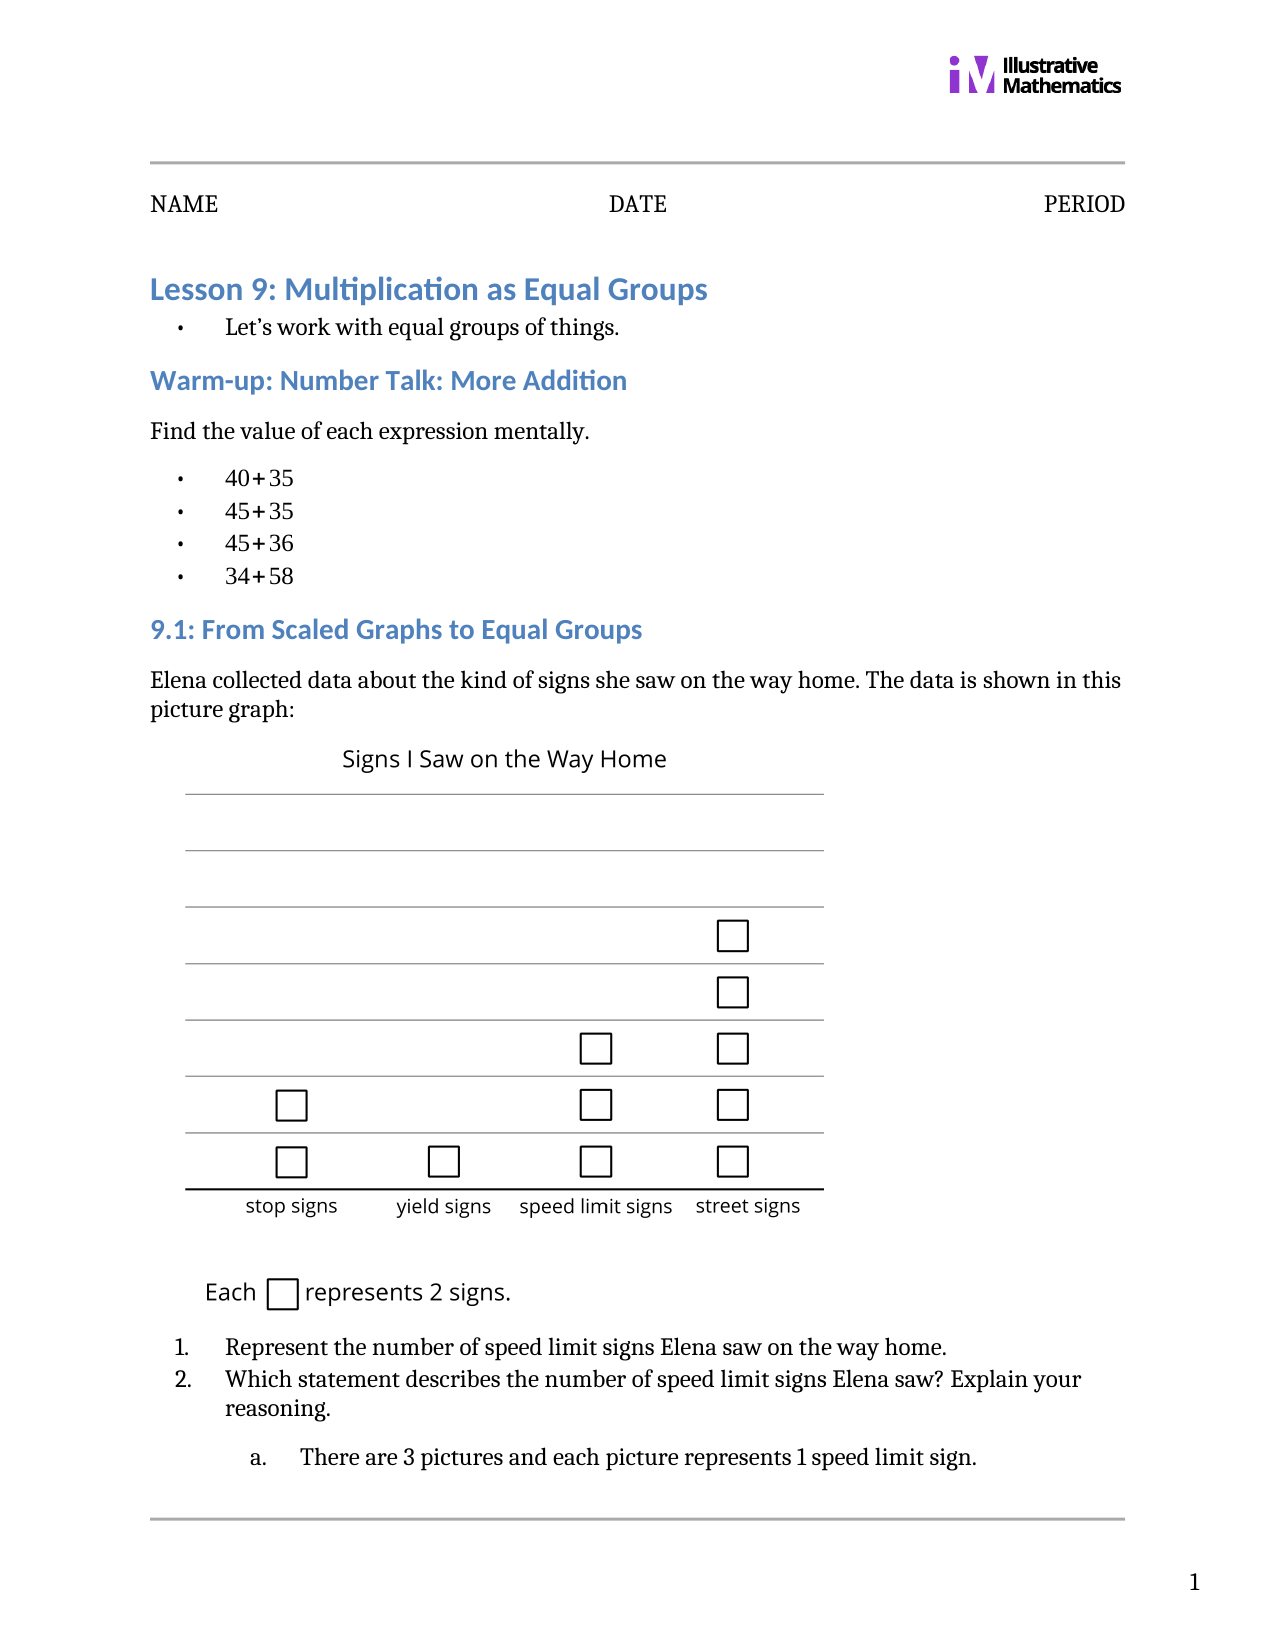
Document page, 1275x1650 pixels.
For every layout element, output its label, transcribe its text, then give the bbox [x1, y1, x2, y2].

subtitle 9.1: From Scaled Graphs to Equal Groups [150, 611, 1125, 647]
list Represent the number of speed limit signs Elena saw on the way home. [175, 1332, 1125, 1361]
list There are 3 pictures and each picture represents 1 speed limit sign. [250, 1443, 1125, 1472]
subtitle Lesson 9: Multiplication as Equal Groups [150, 268, 1125, 309]
text Elena collected data about the kind of signs she saw on the way home. The data is shown in this picture graph: [150, 666, 1125, 723]
picture [168, 742, 825, 1314]
text Find the value of each expression mentally. [150, 417, 1125, 446]
list Which statement describes the number of speed limit signs Elena saw? Explain your reasoning. [175, 1365, 1125, 1422]
subtitle Warm-up: Number Talk: More Addition [150, 362, 1125, 398]
list Let’s work with equal groups of things. [175, 313, 1125, 342]
picture [949, 55, 1121, 93]
